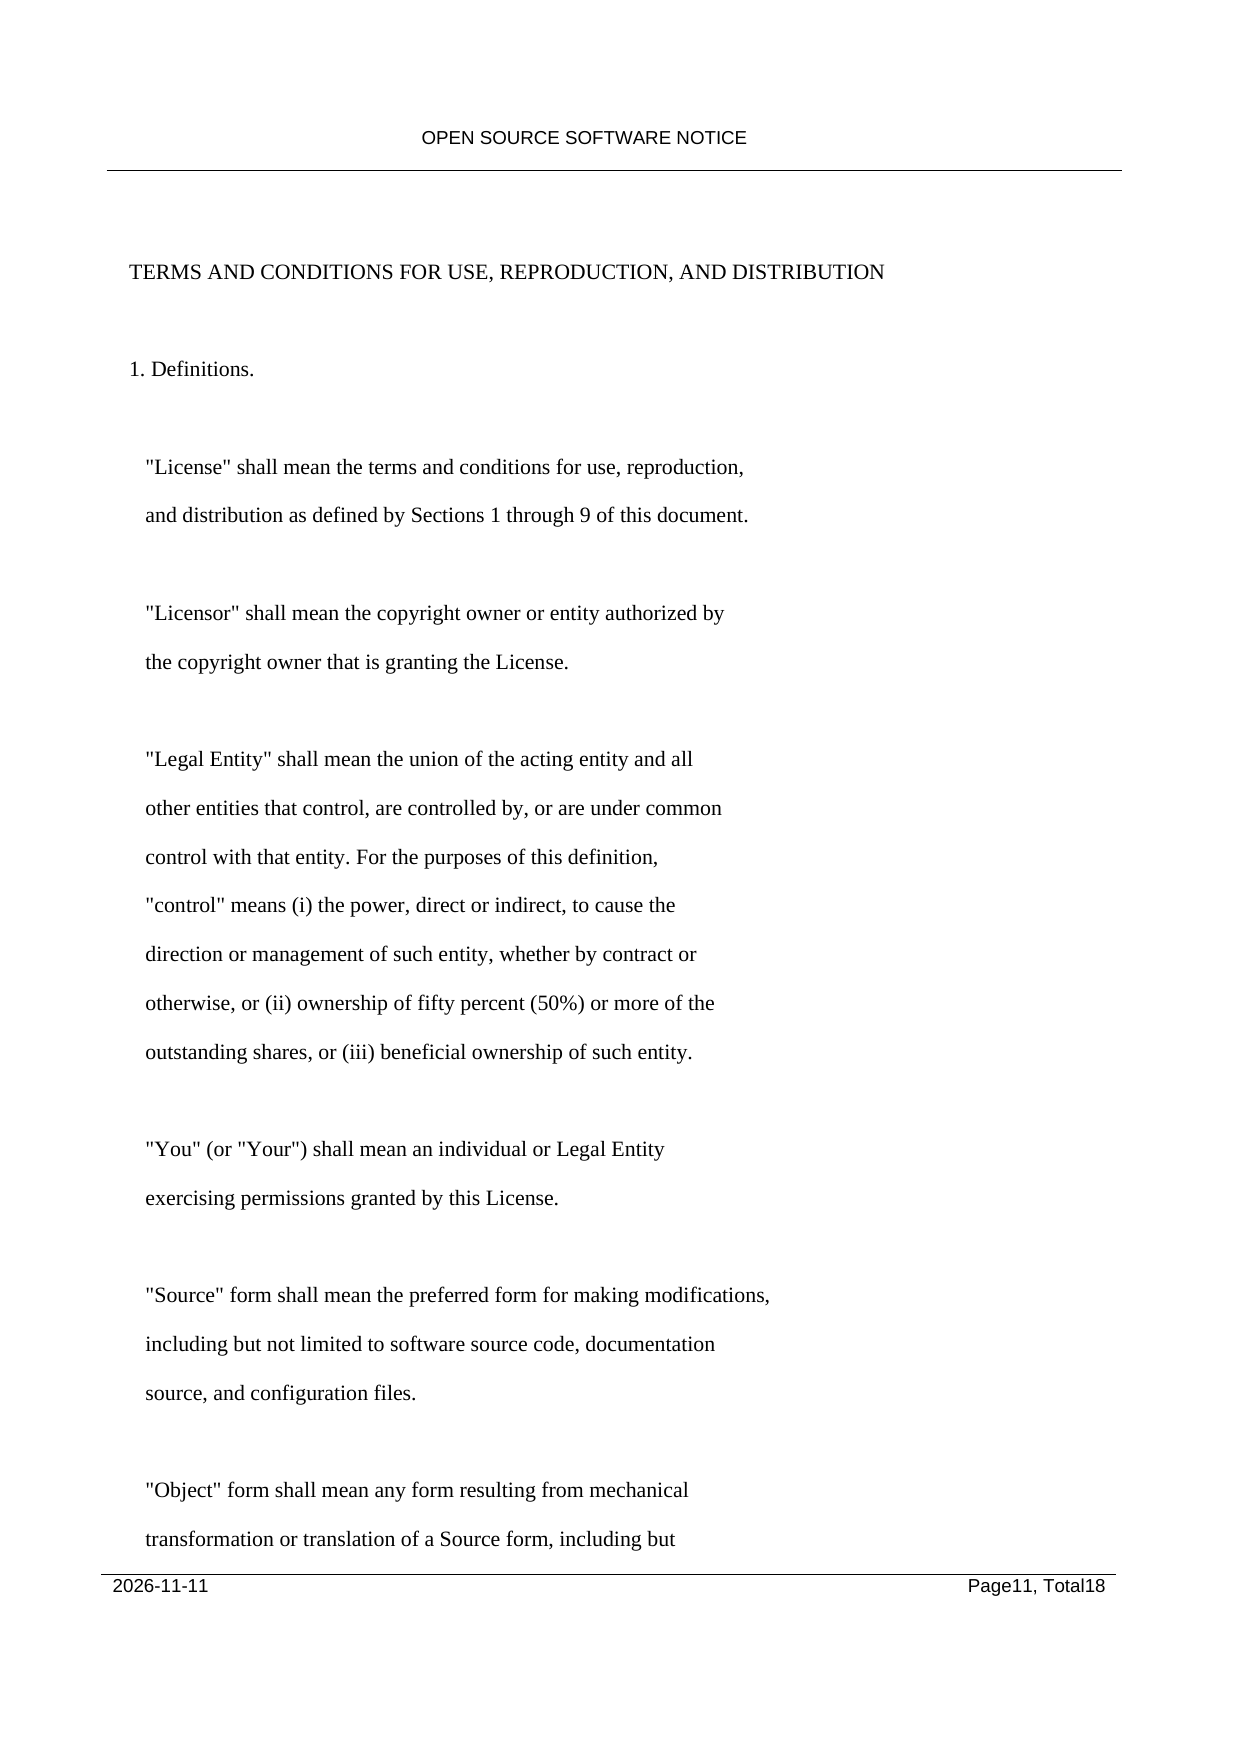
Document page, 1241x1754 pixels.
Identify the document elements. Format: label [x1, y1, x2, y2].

text [112, 206, 1128, 1555]
